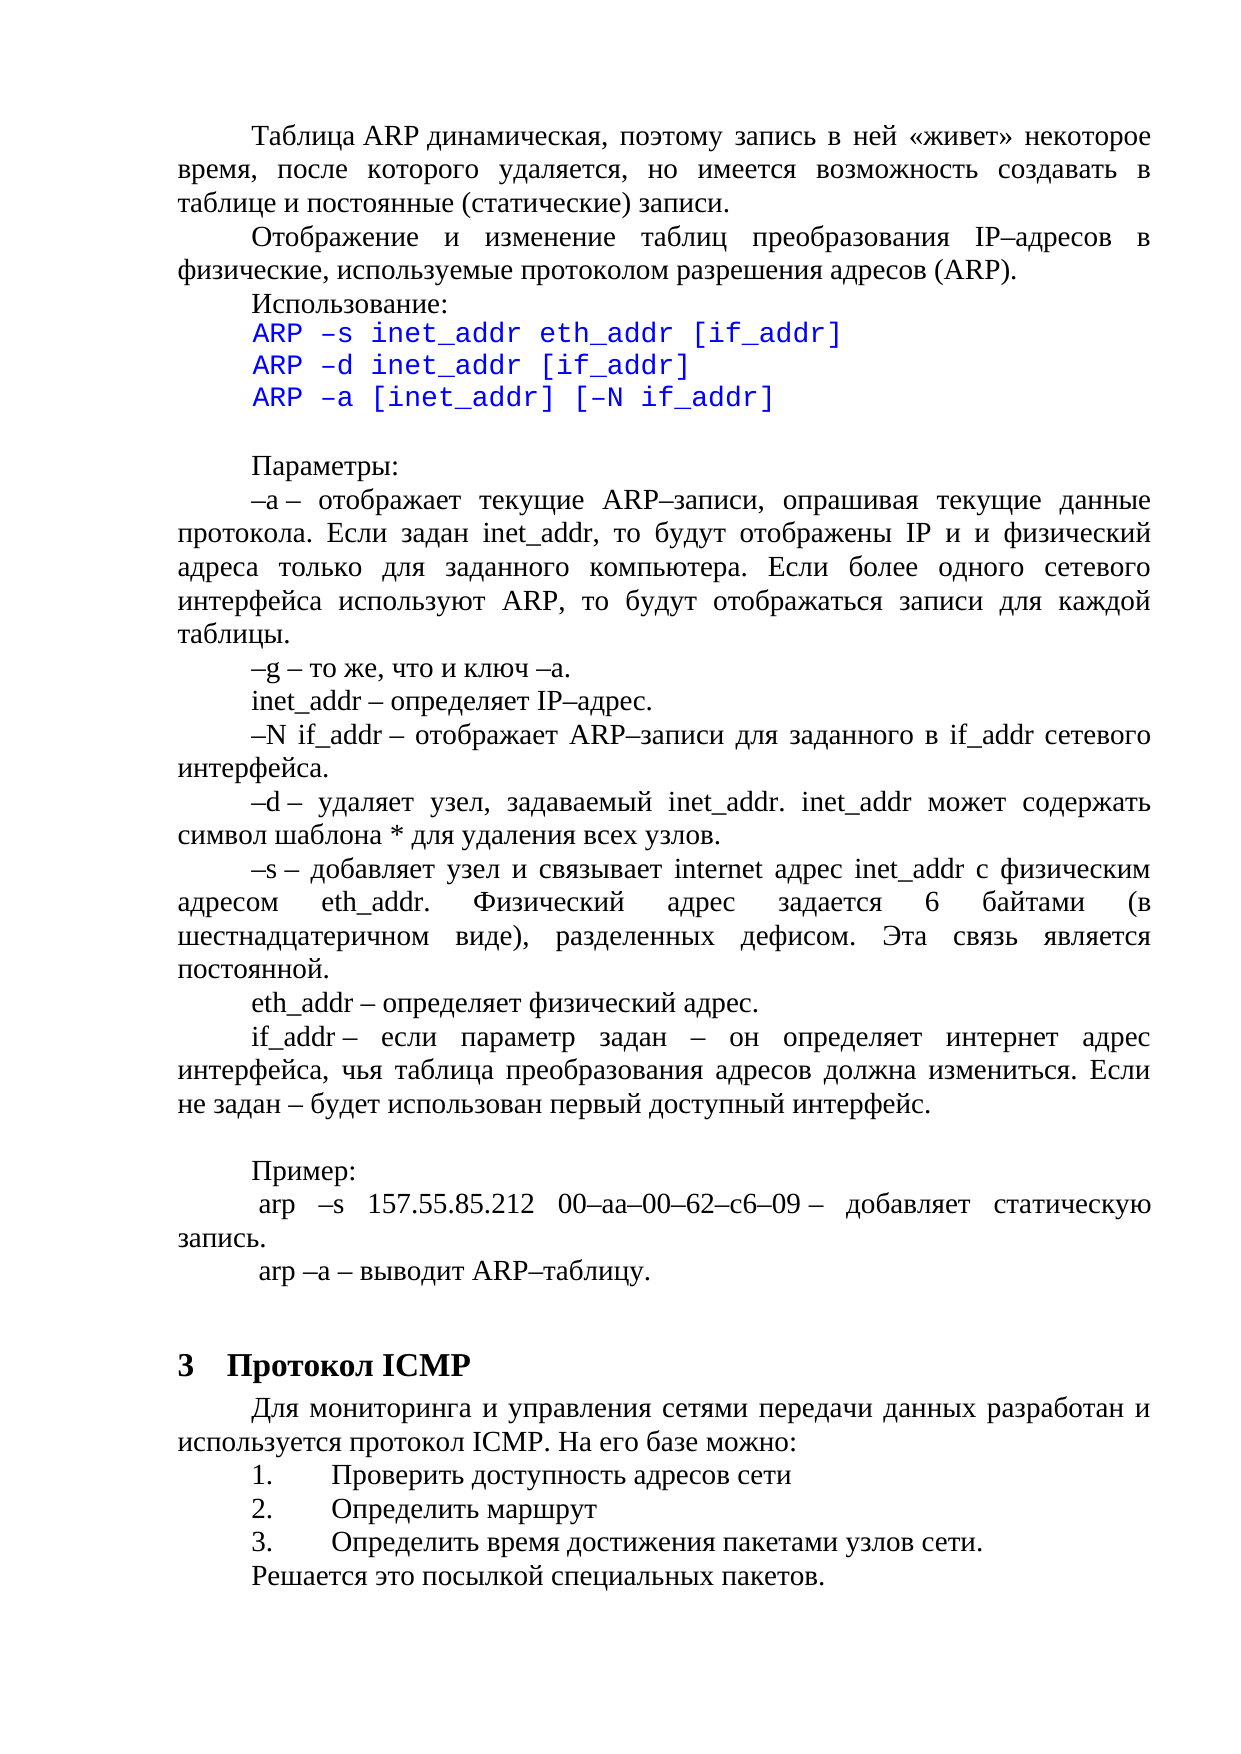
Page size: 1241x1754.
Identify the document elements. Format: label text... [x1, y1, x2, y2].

text ARP –d inet_addr [if_addr] [252, 351, 1152, 383]
text Использование: [177, 286, 1152, 319]
text ARP –s inet_addr eth_addr [if_addr] [252, 319, 1152, 351]
text Параметры: [177, 448, 1152, 482]
text Пример: [177, 1153, 1152, 1186]
text –g – то же, что и ключ –a. [177, 650, 1152, 683]
text Отображение и изменение таблиц преобразования IP–адресов в физические, используемые протоколом разрешения адресов (ARP). [177, 219, 1152, 286]
text Таблица ARP динамическая, поэтому запись в ней «живет» некоторое время, после которого удаляется, но имеется возможность создавать в таблице и постоянные (статические) записи. [177, 118, 1152, 219]
text Решается это посылкой специальных пакетов. [177, 1558, 1152, 1591]
text 1. Проверить доступность адресов сети [177, 1457, 1152, 1491]
text ARP –a [inet_addr] [–N if_addr] [252, 383, 1152, 415]
text if_addr – если параметр задан – он определяет интернет адрес интерфейса, чья таблица преобразования адресов должна измениться. Eсли не задан – будет использован первый доступный интерфейс. [177, 1019, 1152, 1119]
text –a – отображает текущие ARP–записи, опрашивая текущие данные протокола. Если задан inet_addr, то будут отображены IP и и физический адреса только для заданного компьютера. Если более одного сетевого интерфейса используют ARP, то будут отображаться записи для каждой таблицы. [177, 482, 1152, 650]
text –d – удаляет узел, задаваемый inet_addr. inet_addr может содержать символ шаблона * для удаления всех узлов. [177, 784, 1152, 851]
text 3 Протокол ICMP [177, 1346, 1152, 1384]
text arp –a – выводит ARP–таблицу. [177, 1253, 1152, 1287]
text arp –s 157.55.85.212 00–aa–00–62–c6–09 – добавляет статическую запись. [177, 1186, 1152, 1253]
text inet_addr – определяет IP–адрес. [177, 683, 1152, 717]
text –N if_addr – отображает ARP–записи для заданного в if_addr сетевого интерфейса. [177, 717, 1152, 784]
text –s – добавляет узел и связывает internet адрес inet_addr с физическим адресом eth_addr. Физический адрес задается 6 байтами (в шестнадцатеричном виде), разделенных дефисом. Эта связь является постоянной. [177, 851, 1152, 985]
text eth_addr – определяет физический адрес. [177, 985, 1152, 1019]
text Для мониторинга и управления сетями передачи данных разработан и используется протокол ICMP. На его базе можно: [177, 1390, 1152, 1457]
text 2. Определить маршрут [177, 1491, 1152, 1524]
text 3. Определить время достижения пакетами узлов сети. [177, 1524, 1152, 1558]
